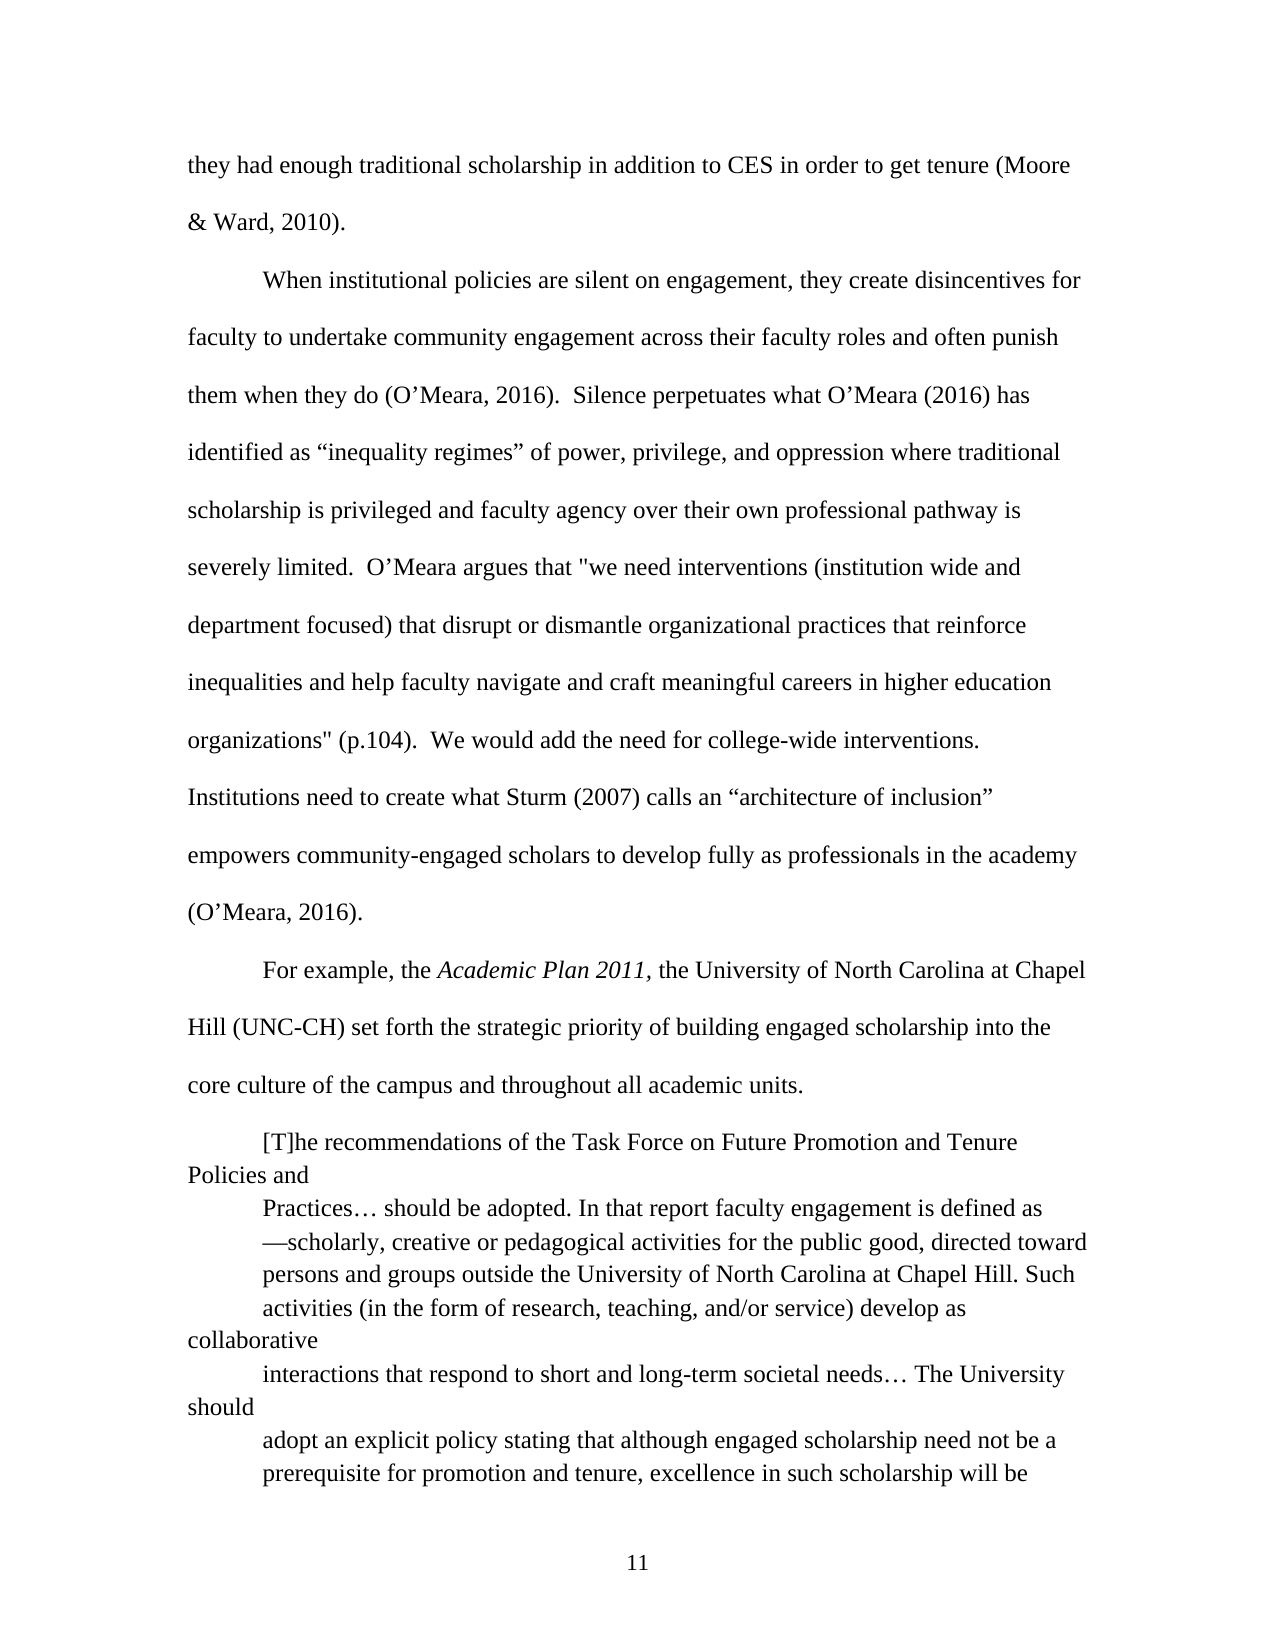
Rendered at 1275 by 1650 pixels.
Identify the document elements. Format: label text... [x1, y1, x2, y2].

text [T]he recommendations of the Task Force on Future Promotion and Tenure Policies and [187, 1127, 1087, 1189]
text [187, 150, 1087, 236]
text prerequisite for promotion and tenure, excellence in such scholarship will be [187, 1458, 1087, 1486]
text adopt an explicit policy stating that although engaged scholarship need not be a [187, 1425, 1087, 1453]
text When institutional policies are silent on engagement, they create disincentives for faculty to undertake community engagement across their faculty roles and often punish them when they do (O’Meara, 2016). Silence perpetuates what O’Meara (2016) has identified as “inequality regimes” of power, privilege, and oppression where traditional scholarship is privileged and faculty agency over their own professional pathway is severely limited. O’Meara argues that "we need interventions (institution wide and department focused) that disrupt or dismantle organizational practices that reinforce inequalities and help faculty navigate and craft meaningful careers in higher education organizations" (p.104). We would add the need for college-wide interventions. Institutions need to create what Sturm (2007) calls an “architecture of inclusion” empowers community-engaged scholars to develop fully as professionals in the academy (O’Meara, 2016). [187, 265, 1087, 926]
text For example, the Academic Plan 2011, the University of North Carolina at Chapel Hill (UNC-CH) set forth the strategic priority of building engaged scholarship into the core culture of the campus and throughout all academic units. [187, 955, 1087, 1099]
text interactions that respond to short and long-term societal needs… The University should [187, 1359, 1087, 1420]
text activities (in the form of research, teaching, and/or service) develop as collaborative [187, 1293, 1087, 1354]
text persons and groups outside the University of North Carolina at Chapel Hill. Such [187, 1259, 1087, 1288]
text ―scholarly, creative or pedagogical activities for the public good, directed toward [187, 1227, 1087, 1255]
text Practices… should be adopted. In that report faculty engagement is defined as [187, 1193, 1087, 1222]
